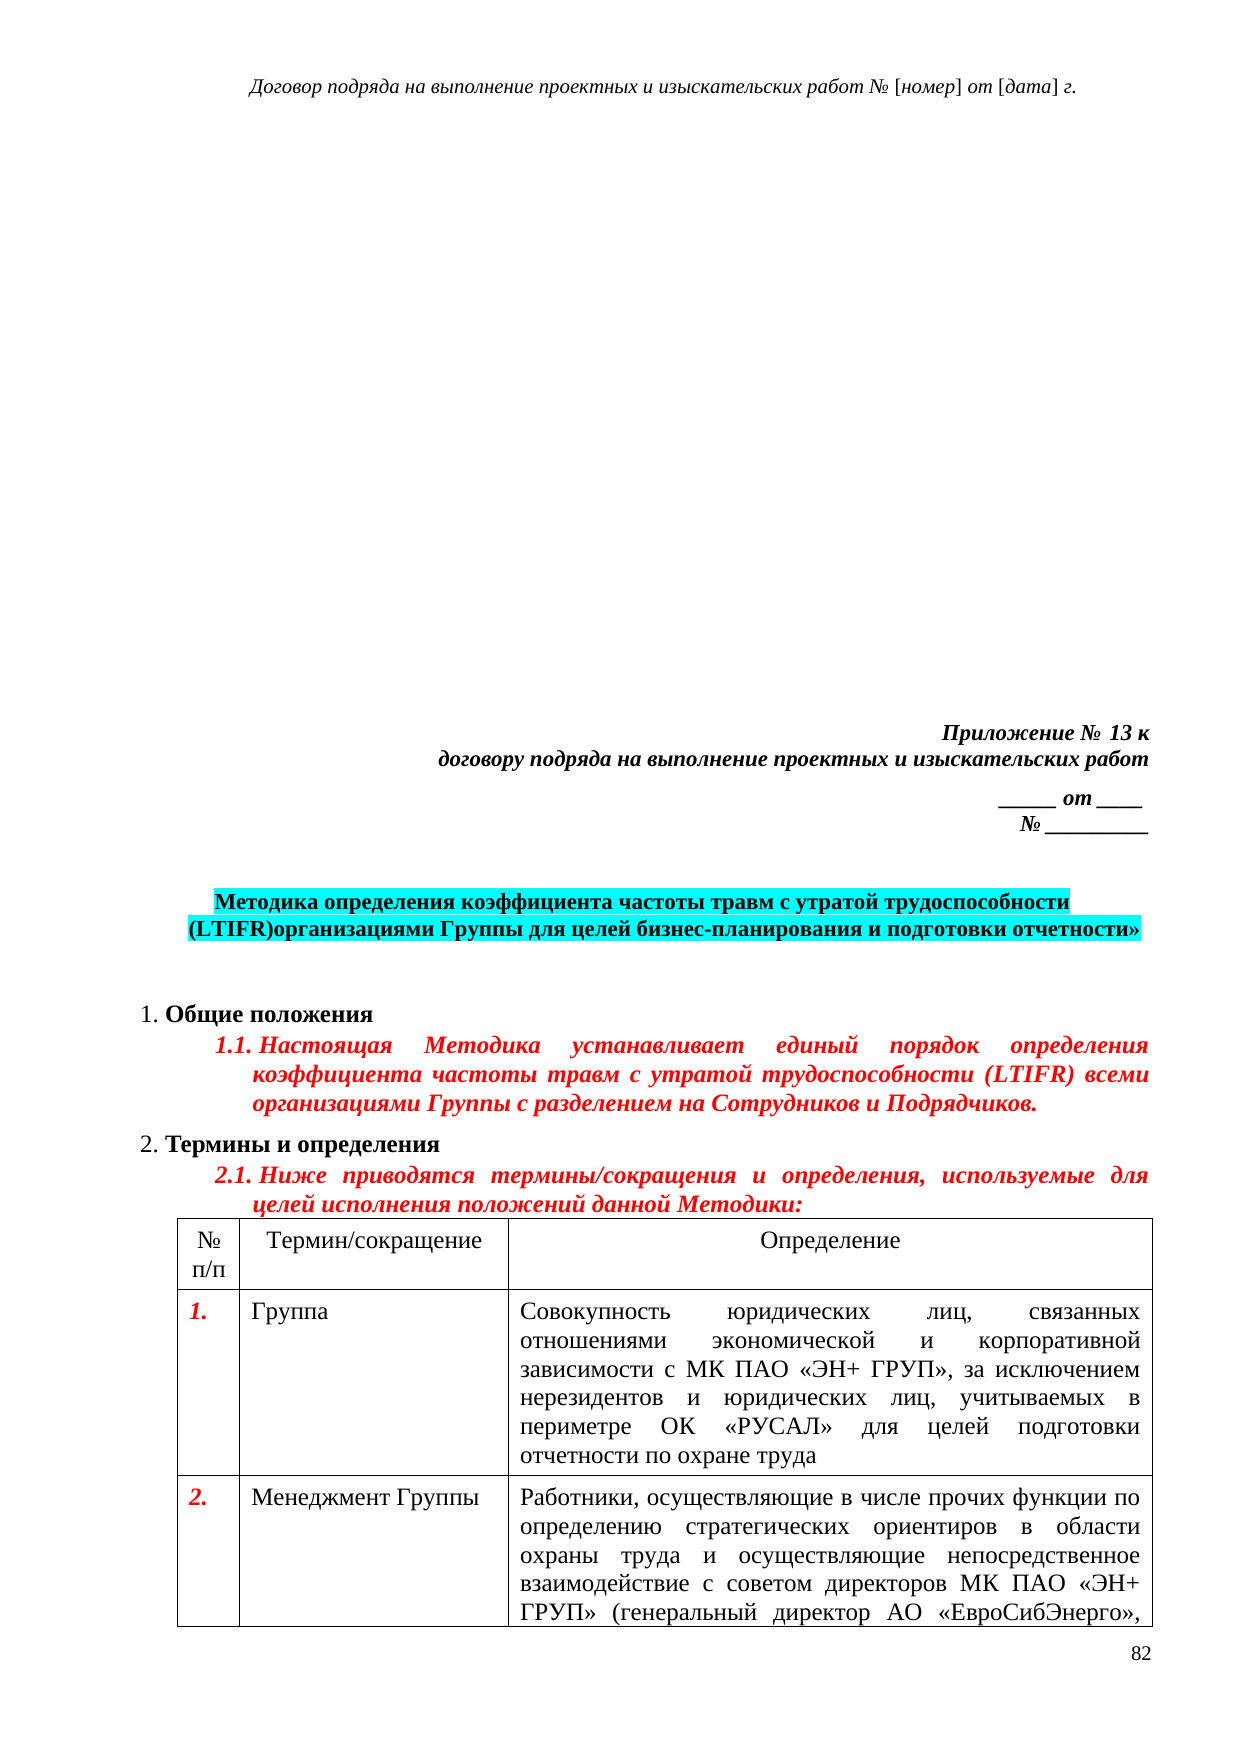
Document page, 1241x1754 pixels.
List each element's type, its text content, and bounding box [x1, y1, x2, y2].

table_header Определение [509, 1219, 1152, 1289]
table_cell Группа [240, 1290, 508, 1475]
list Настоящая Методика устанавливает единый порядок определения коэффициента частоты травм с утратой трудоспособности (LTIFR) всеми организациями Группы с разделением на Сотрудников и Подрядчиков. [215, 1031, 1152, 1117]
table_cell [178, 1476, 239, 1626]
table_cell Совокупность юридических лиц, связанных отношениями экономической и корпоративной зависимости с МК ПАО «ЭН+ ГРУП», за исключением нерезидентов и юридических лиц, учитываемых в периметре ОК «РУСАЛ» для целей подготовки отчетности по охране труда [509, 1290, 1152, 1475]
text Методика определения коэффициента частоты травм с утратой трудоспособности (LTIFR)организациями Группы для целей бизнес-планирования и подготовки отчетности» [133, 888, 1152, 941]
list Ниже приводятся термины/сокращения и определения, используемые для целей исполнения положений данной Методики: [215, 1160, 1152, 1218]
table_header № п/п [178, 1219, 239, 1289]
list Общие положения [140, 999, 1152, 1028]
list Термины и определения [140, 1129, 1152, 1158]
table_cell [509, 1476, 1152, 1626]
table_cell [178, 1290, 239, 1475]
text _____ от ____ № _________ [177, 784, 1152, 837]
text Приложение № 13 к договору подряда на выполнение проектных и изыскательских работ [177, 719, 1152, 772]
table_cell Менеджмент Группы [240, 1476, 508, 1626]
table_header Термин/сокращение [240, 1219, 508, 1289]
